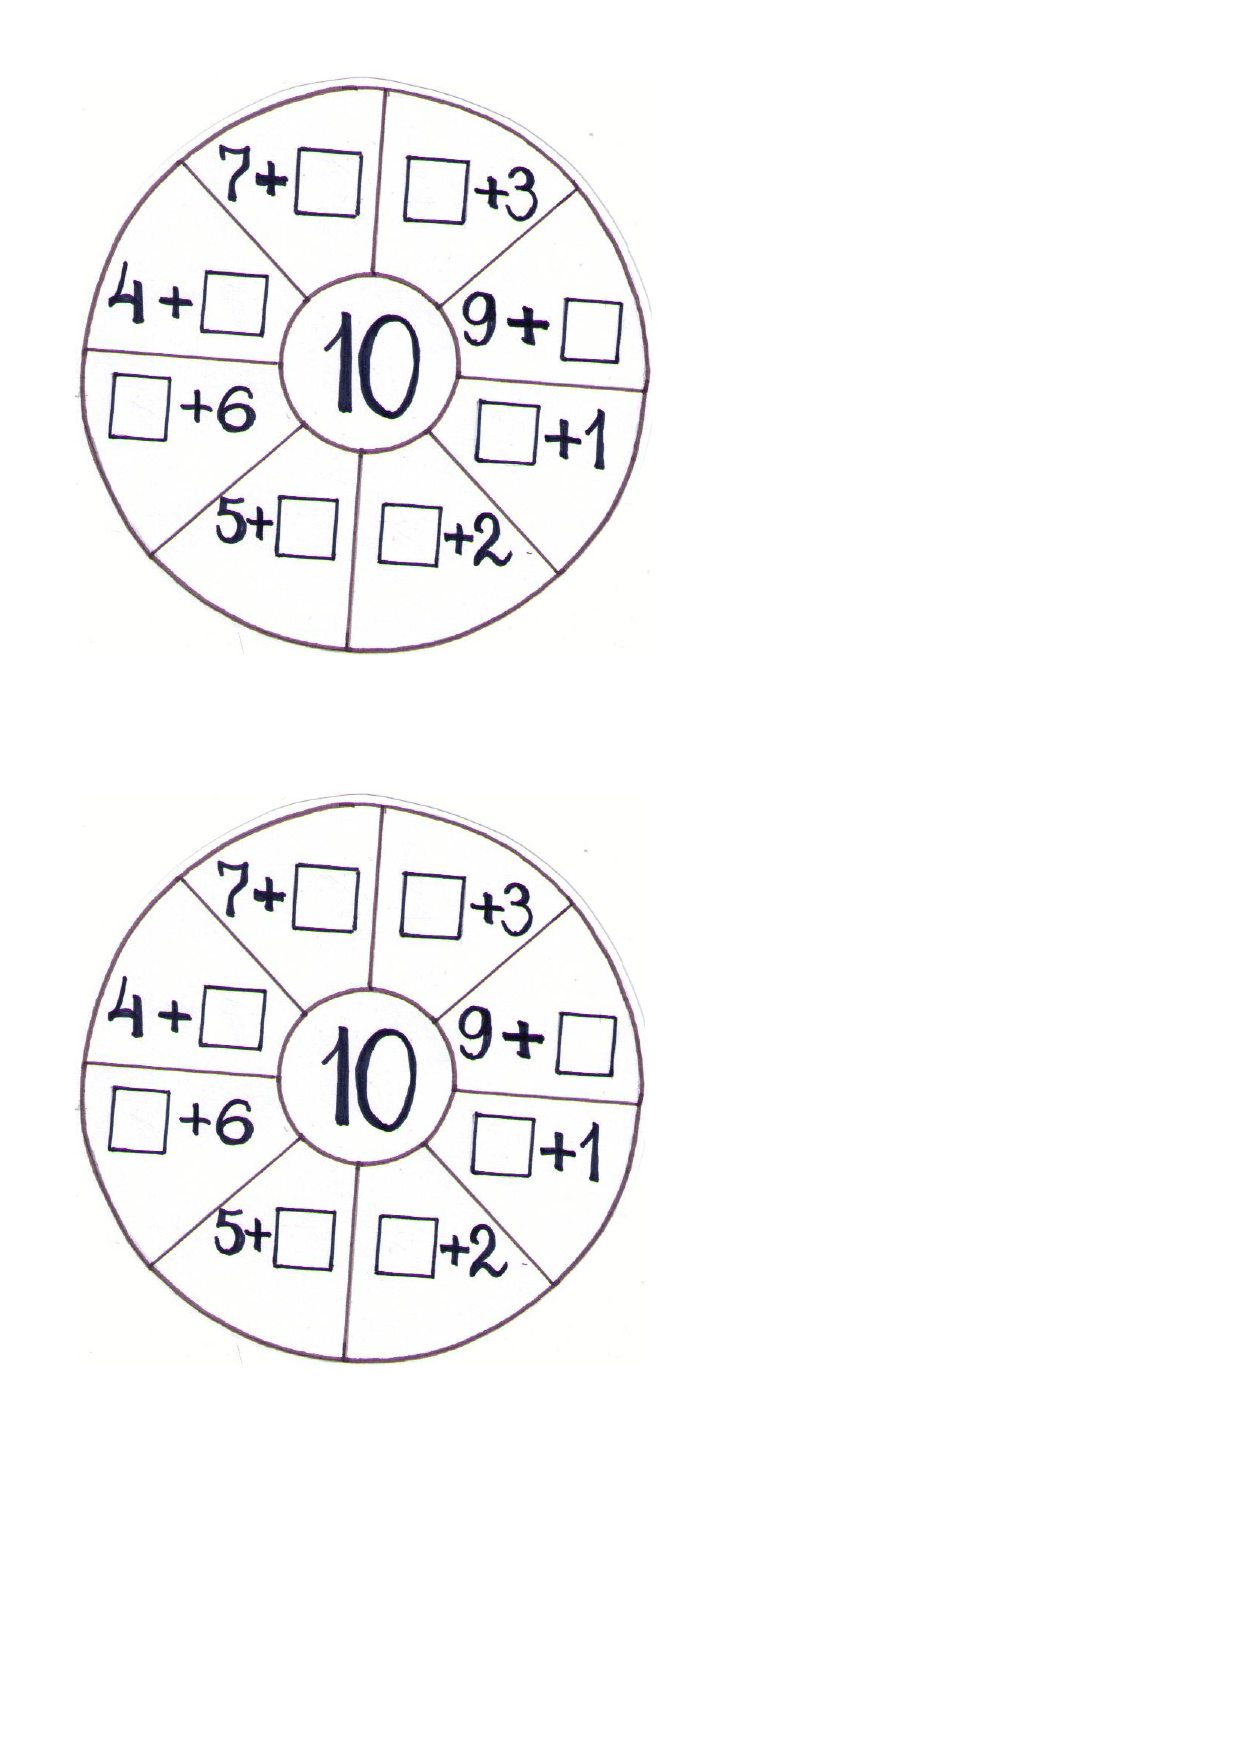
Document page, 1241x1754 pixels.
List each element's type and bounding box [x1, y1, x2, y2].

picture [75, 75, 652, 655]
picture [75, 791, 646, 1365]
